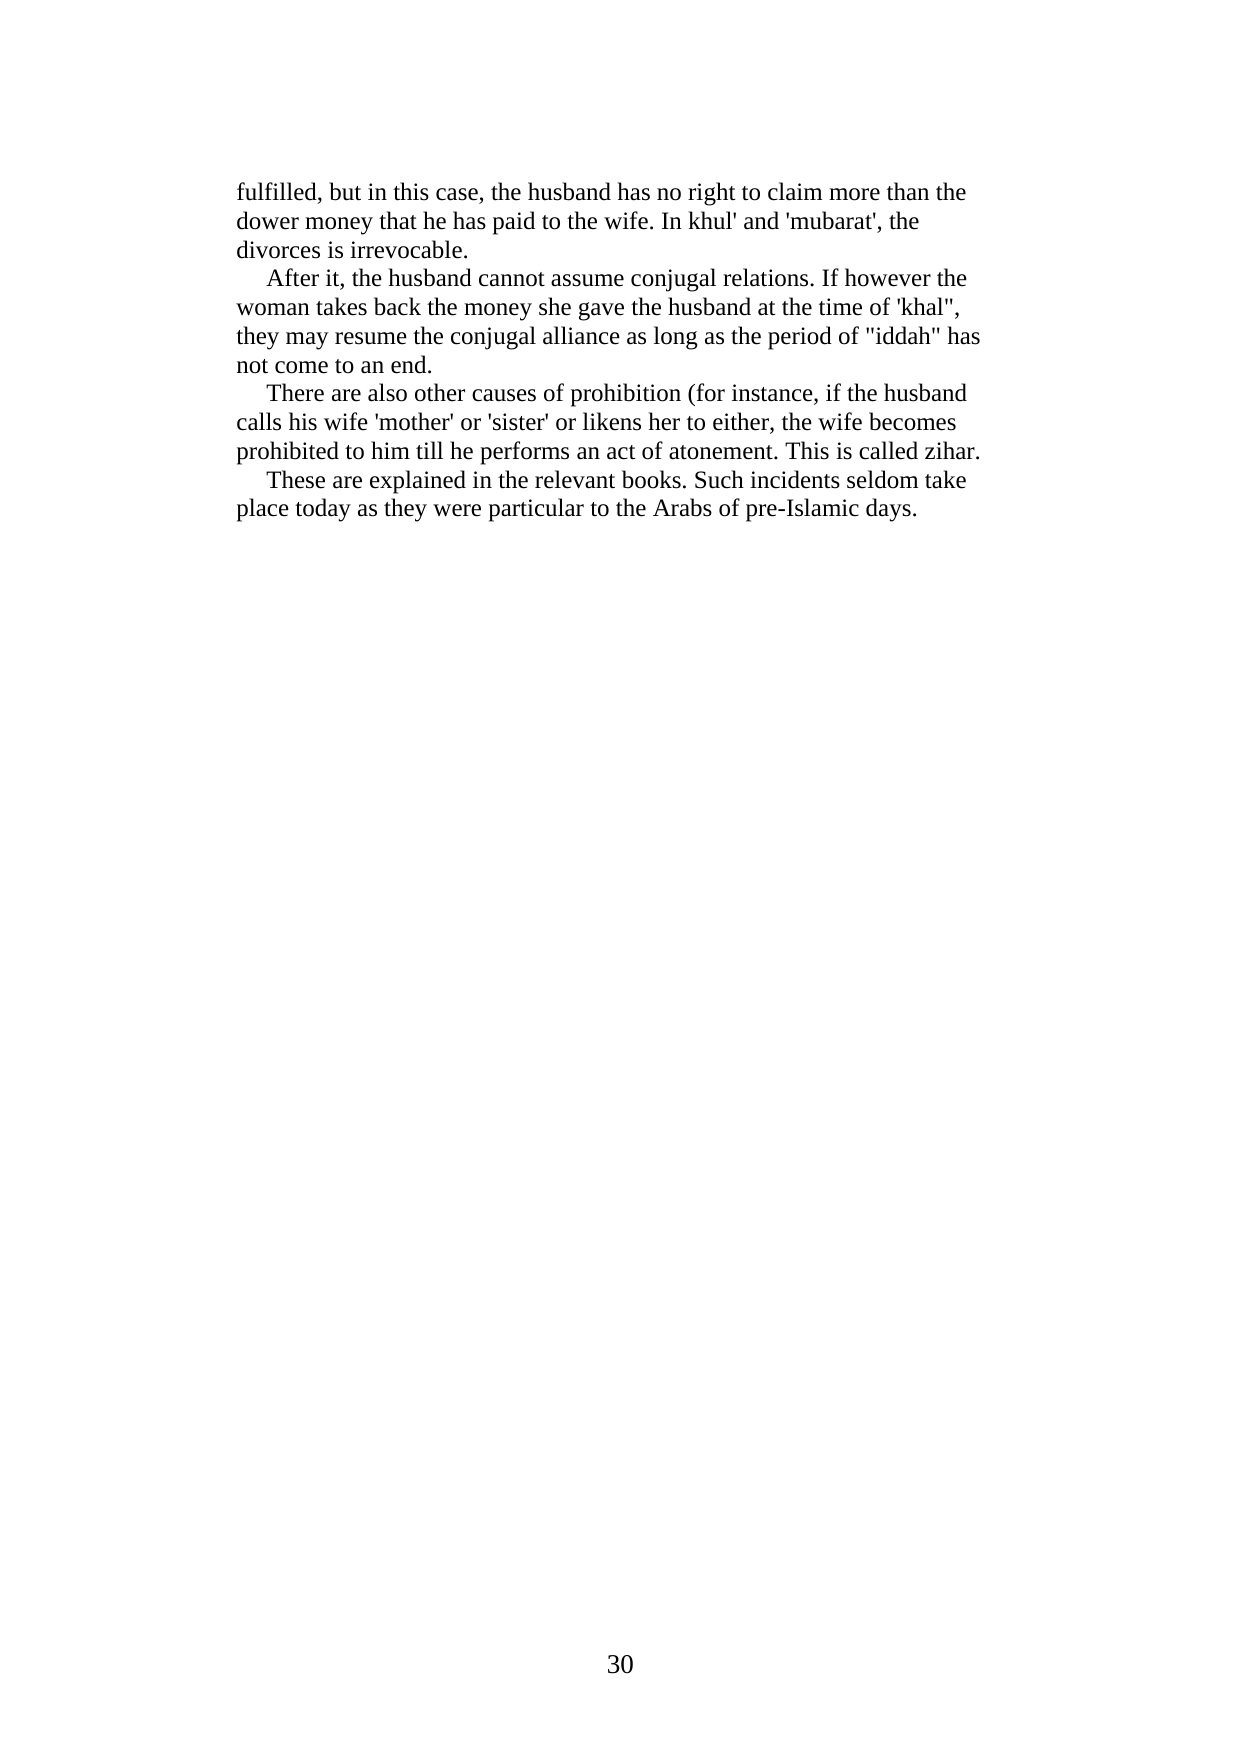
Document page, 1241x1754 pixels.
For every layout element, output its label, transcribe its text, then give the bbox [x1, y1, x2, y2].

text These are explained in the relevant books. Such incidents seldom take place today as they were particular to the Arabs of pre-Islamic days. [236, 465, 1004, 522]
text There are also other causes of prohibition (for instance, if the husband calls his wife 'mother' or 'sister' or likens her to either, the wife becomes prohibited to him till he performs an act of atonement. This is called zihar. [236, 378, 1004, 465]
text After it, the husband cannot assume conjugal relations. If however the woman takes back the money she gave the husband at the time of 'khal", they may resume the conjugal alliance as long as the period of "iddah" has not come to an end. [236, 263, 1004, 378]
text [236, 177, 1004, 263]
